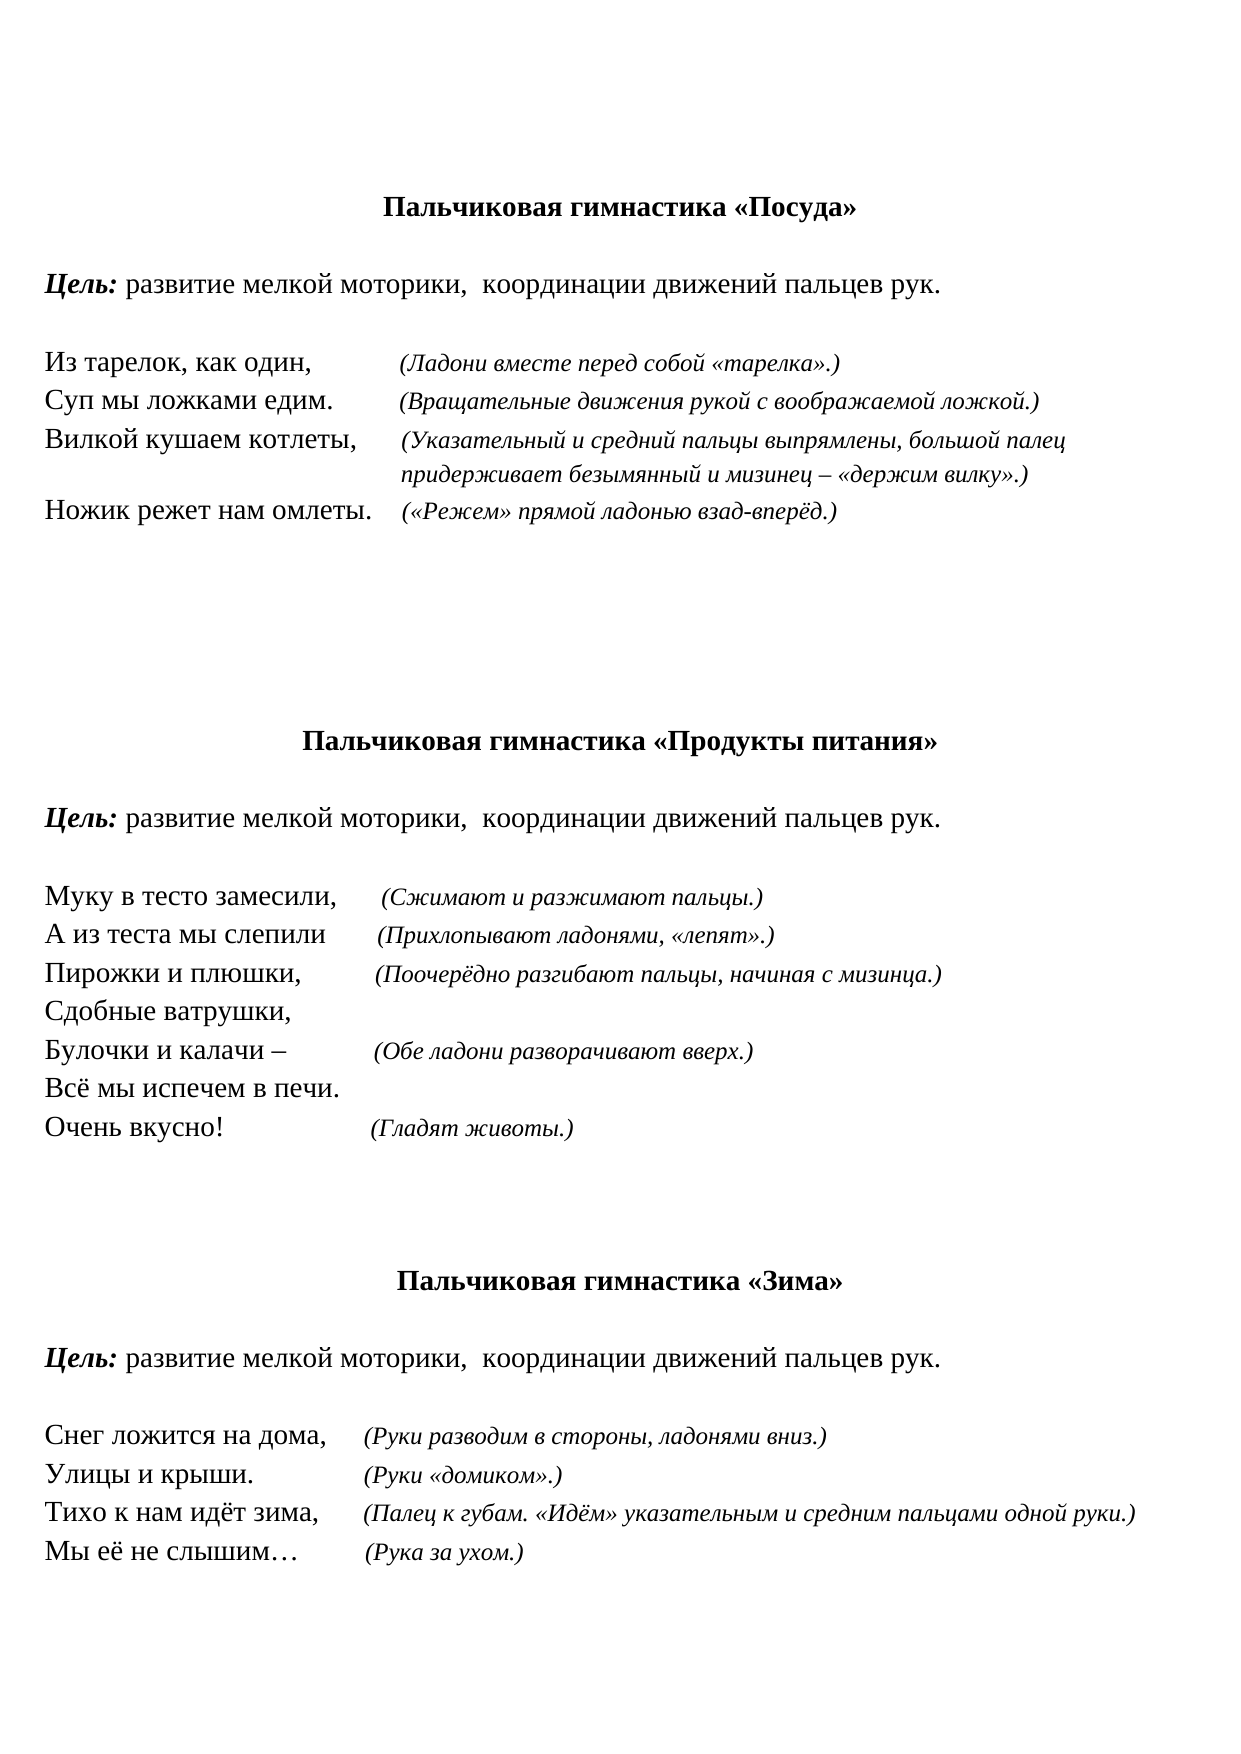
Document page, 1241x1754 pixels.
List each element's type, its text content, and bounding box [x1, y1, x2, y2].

text Ножик режет нам омлеты. («Режем» прямой ладонью взад-вперёд.) [44, 492, 1196, 526]
text Булочки и калачи – (Обе ладони разворачивают вверх.) [44, 1032, 1196, 1065]
text Из тарелок, как один, (Ладони вместе перед собой «тарелка».) [44, 344, 1196, 377]
text Пирожки и плюшки, (Поочерёдно разгибают пальцы, начиная с мизинца.) [44, 955, 1196, 988]
text Снег ложится на дома, (Руки разводим в стороны, ладонями вниз.) [44, 1417, 1196, 1451]
text Вилкой кушаем котлеты, (Указательный и средний пальцы выпрямлены, большой палец [44, 421, 1196, 454]
text Всё мы испечем в печи. [44, 1070, 1196, 1104]
text Тихо к нам идёт зима, (Палец к губам. «Идём» указательным и средним пальцами одной руки.) [44, 1494, 1196, 1528]
text Суп мы ложками едим. (Вращательные движения рукой с воображаемой ложкой.) [44, 382, 1196, 416]
text Сдобные ватрушки, [44, 993, 1196, 1027]
text Пальчиковая гимнастика «Посуда» [44, 189, 1196, 223]
text Цель: развитие мелкой моторики, координации движений пальцев рук. [44, 267, 1196, 300]
text придерживает безымянный и мизинец – «держим вилку».) [44, 459, 1196, 488]
text Мы её не слышим… (Рука за ухом.) [44, 1533, 1196, 1566]
text Пальчиковая гимнастика «Продукты питания» [44, 723, 1196, 757]
text А из теста мы слепили (Прихлопывают ладонями, «лепят».) [44, 916, 1196, 950]
text Улицы и крыши. (Руки «домиком».) [44, 1456, 1196, 1489]
text Цель: развитие мелкой моторики, координации движений пальцев рук. [44, 801, 1196, 834]
text Пальчиковая гимнастика «Зима» [44, 1263, 1196, 1297]
text Очень вкусно! (Гладят животы.) [44, 1109, 1196, 1142]
text Цель: развитие мелкой моторики, координации движений пальцев рук. [44, 1340, 1196, 1374]
text Муку в тесто замесили, (Сжимают и разжимают пальцы.) [44, 878, 1196, 911]
